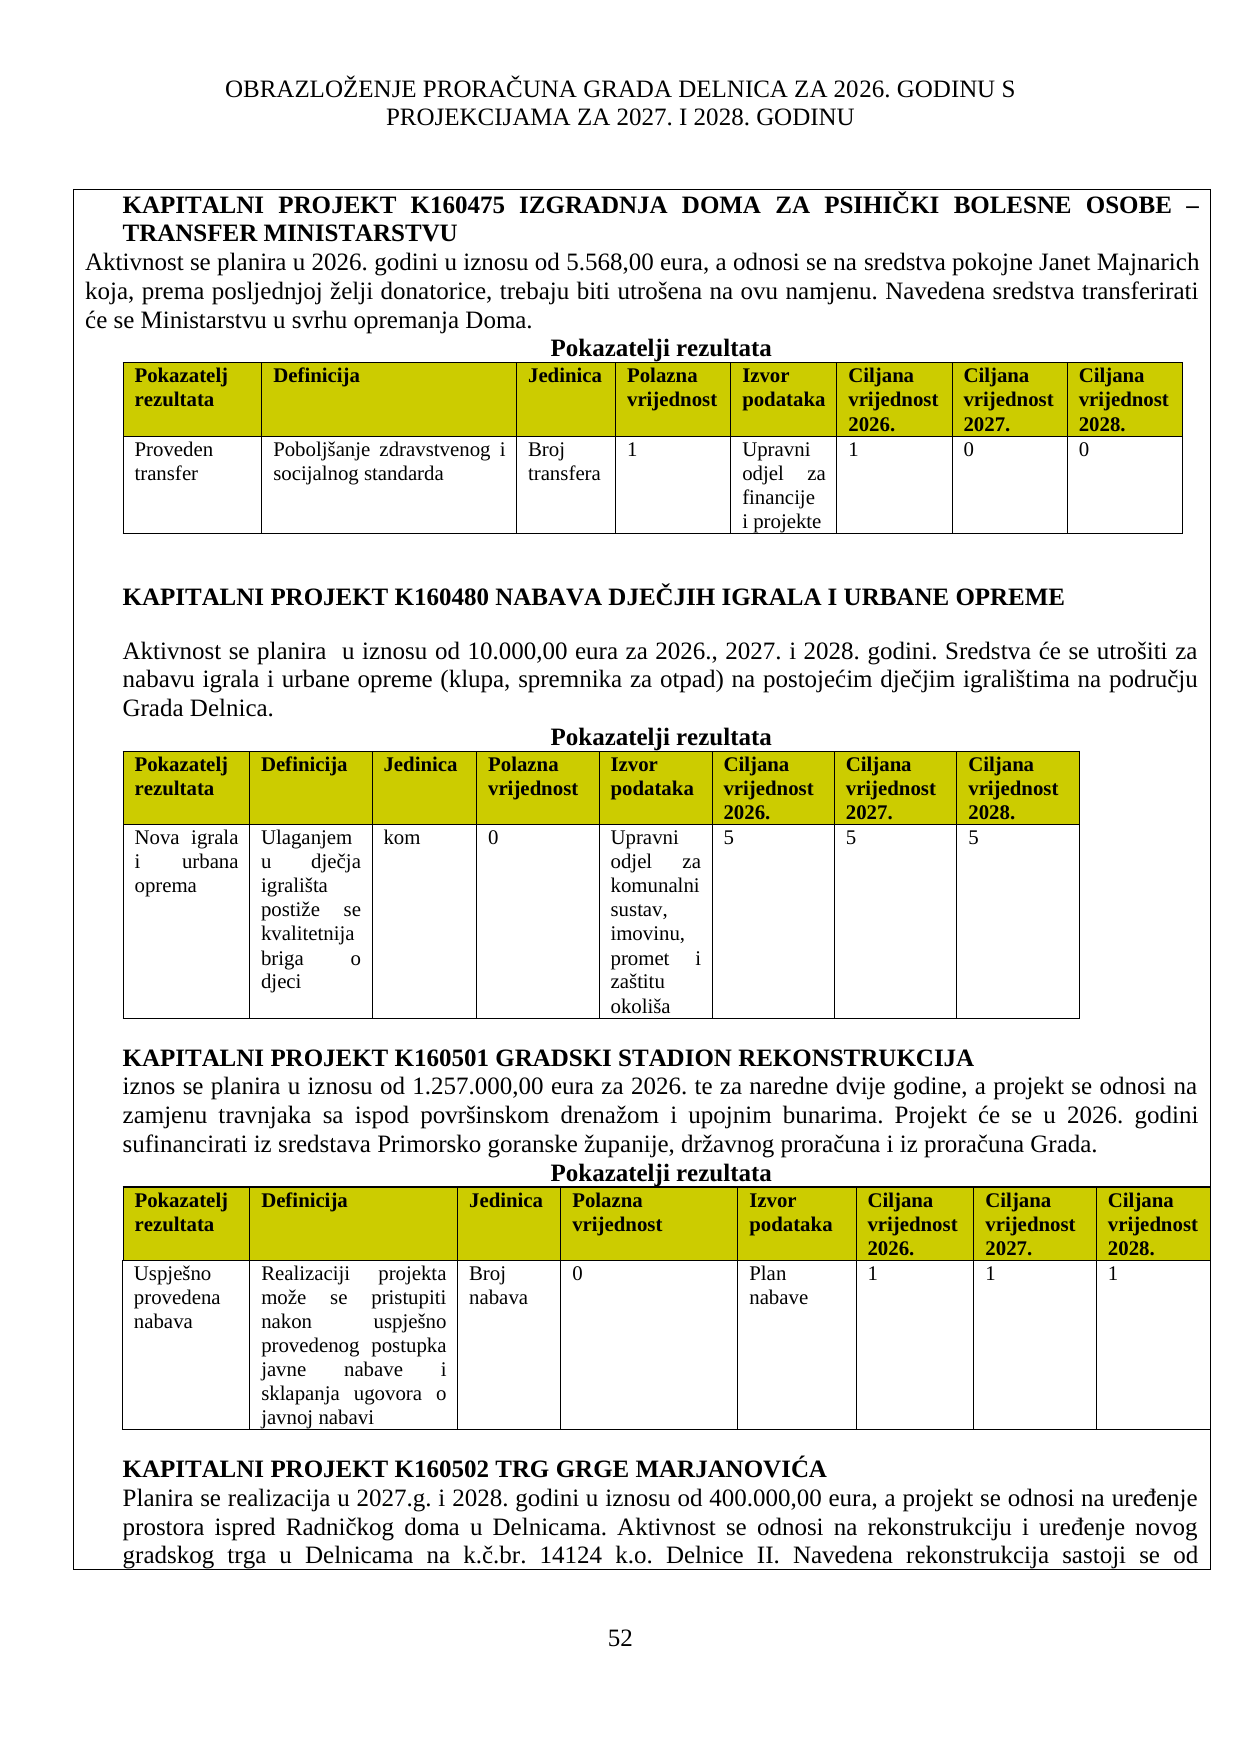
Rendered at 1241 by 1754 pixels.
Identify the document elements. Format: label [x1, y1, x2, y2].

table_cell [74, 190, 1210, 1569]
